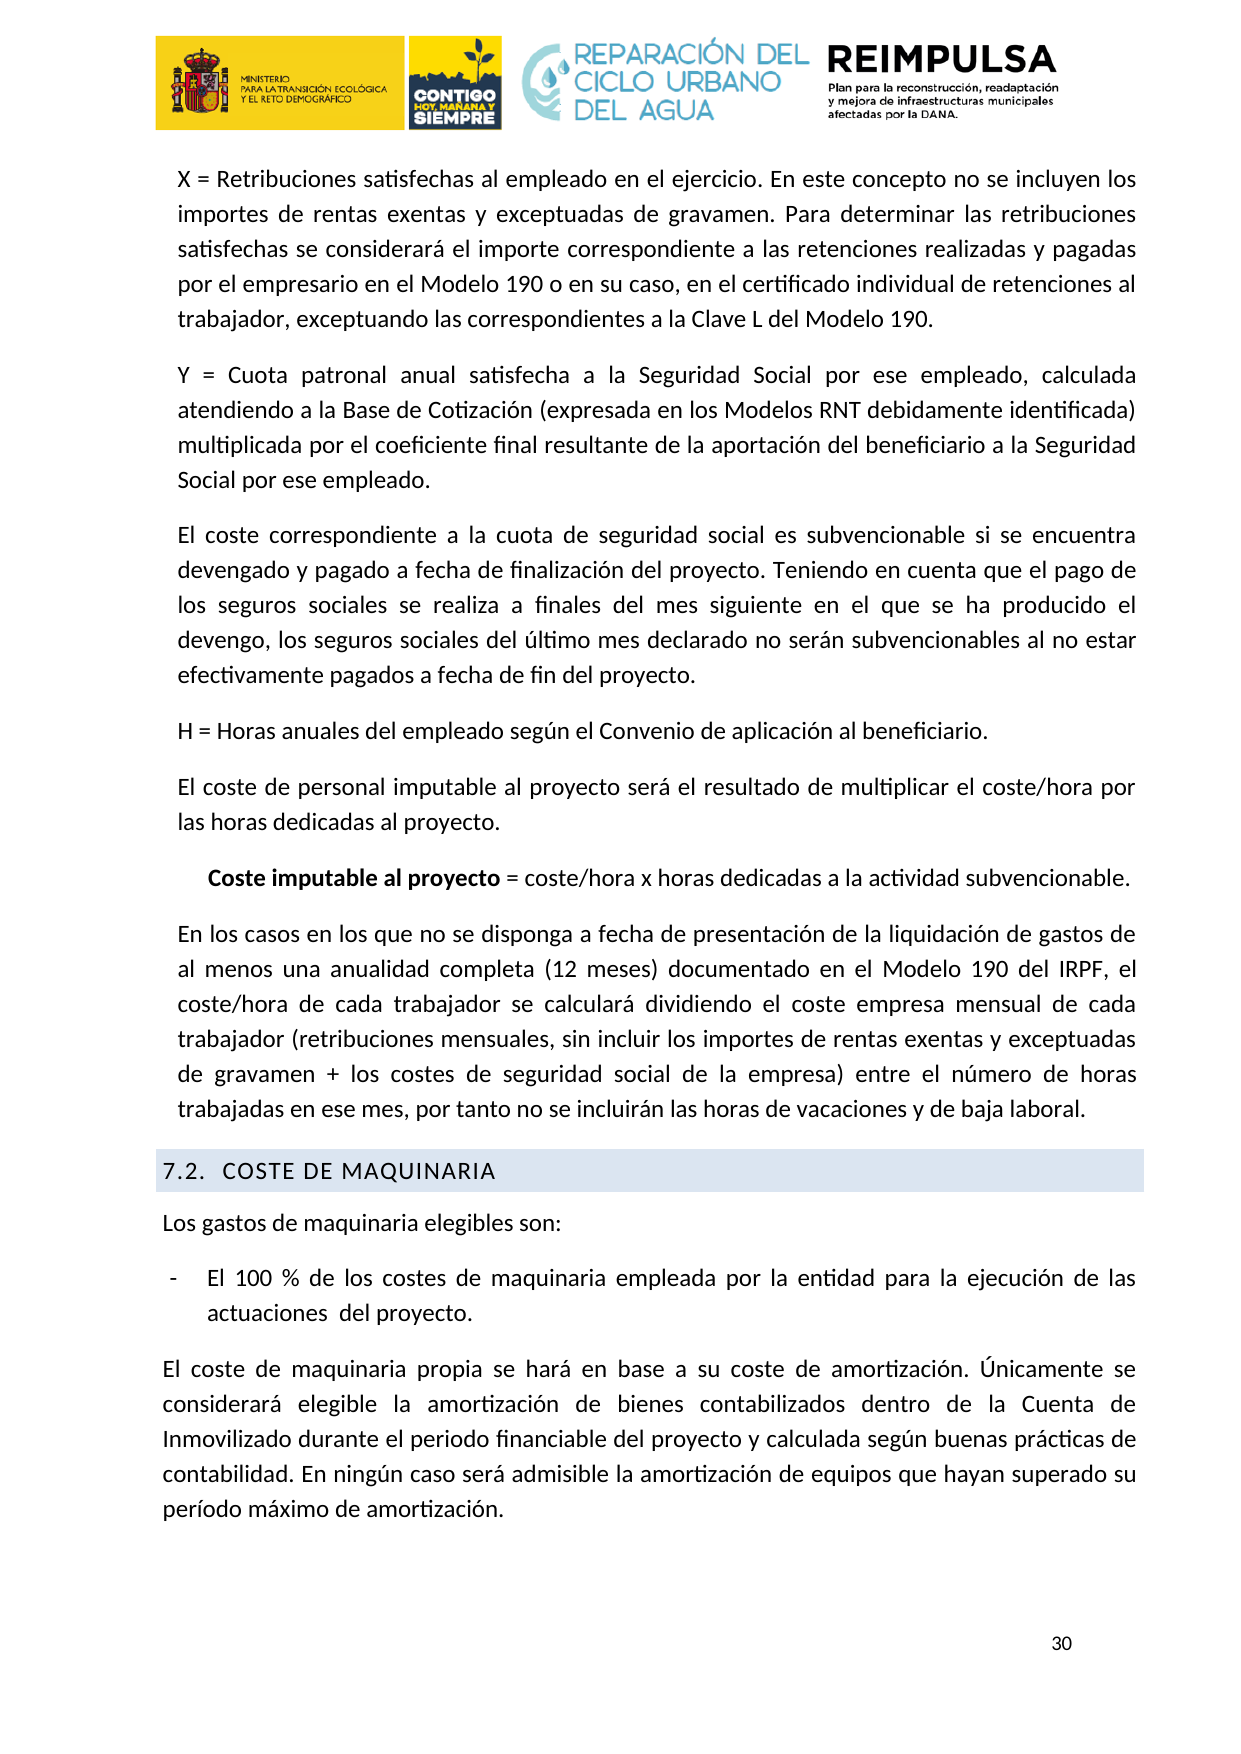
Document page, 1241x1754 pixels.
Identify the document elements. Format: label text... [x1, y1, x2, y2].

text El coste correspondiente a la cuota de seguridad social es subvencionable si se encuentra devengado y pagado a fecha de finalización del proyecto. Teniendo en cuenta que el pago de los seguros sociales se realiza a finales del mes siguiente en el que se ha producido el devengo, los seguros sociales del último mes declarado no serán subvencionables al no estar efectivamente pagados a fecha de fin del proyecto. [177, 519, 1138, 690]
text Coste imputable al proyecto = coste/hora x horas dedicadas a la actividad subvencionable. [177, 862, 1138, 893]
text El coste de personal imputable al proyecto será el resultado de multiplicar el coste/hora por las horas dedicadas al proyecto. [177, 771, 1138, 837]
text Y = Cuota patronal anual satisfecha a la Seguridad Social por ese empleado, calculada atendiendo a la Base de Cotización (expresada en los Modelos RNT debidamente identificada) multiplicada por el coeficiente final resultante de la aportación del beneficiario a la Seguridad Social por ese empleado. [177, 359, 1138, 494]
list El 100 % de los costes de maquinaria empleada por la entidad para la ejecución de las actuaciones del proyecto. [169, 1262, 1138, 1328]
picture [132, 10, 1072, 139]
text X = Retribuciones satisfechas al empleado en el ejercicio. En este concepto no se incluyen los importes de rentas exentas y exceptuadas de gravamen. Para determinar las retribuciones satisfechas se considerará el importe correspondiente a las retenciones realizadas y pagadas por el empresario en el Modelo 190 o en su caso, en el certificado individual de retenciones al trabajador, exceptuando las correspondientes a la Clave L del Modelo 190. [177, 163, 1138, 333]
text En los casos en los que no se disponga a fecha de presentación de la liquidación de gastos de al menos una anualidad completa (12 meses) documentado en el Modelo 190 del IRPF, el coste/hora de cada trabajador se calculará dividiendo el coste empresa mensual de cada trabajador (retribuciones mensuales, sin incluir los importes de rentas exentas y exceptuadas de gravamen + los costes de seguridad social de la empresa) entre el número de horas trabajadas en ese mes, por tanto no se incluirán las horas de vacaciones y de baja laboral. [177, 918, 1138, 1123]
text Los gastos de maquinaria elegibles son: [133, 1207, 1138, 1237]
text H = Horas anuales del empleado según el Convenio de aplicación al beneficiario. [177, 715, 1138, 746]
subtitle COSTE DE MAQUINARIA [163, 1155, 1138, 1186]
text El coste de maquinaria propia se hará en base a su coste de amortización. Únicamente se considerará elegible la amortización de bienes contabilizados dentro de la Cuenta de Inmovilizado durante el periodo financiable del proyecto y calculada según buenas prácticas de contabilidad. En ningún caso será admisible la amortización de equipos que hayan superado su período máximo de amortización. [162, 1353, 1138, 1524]
